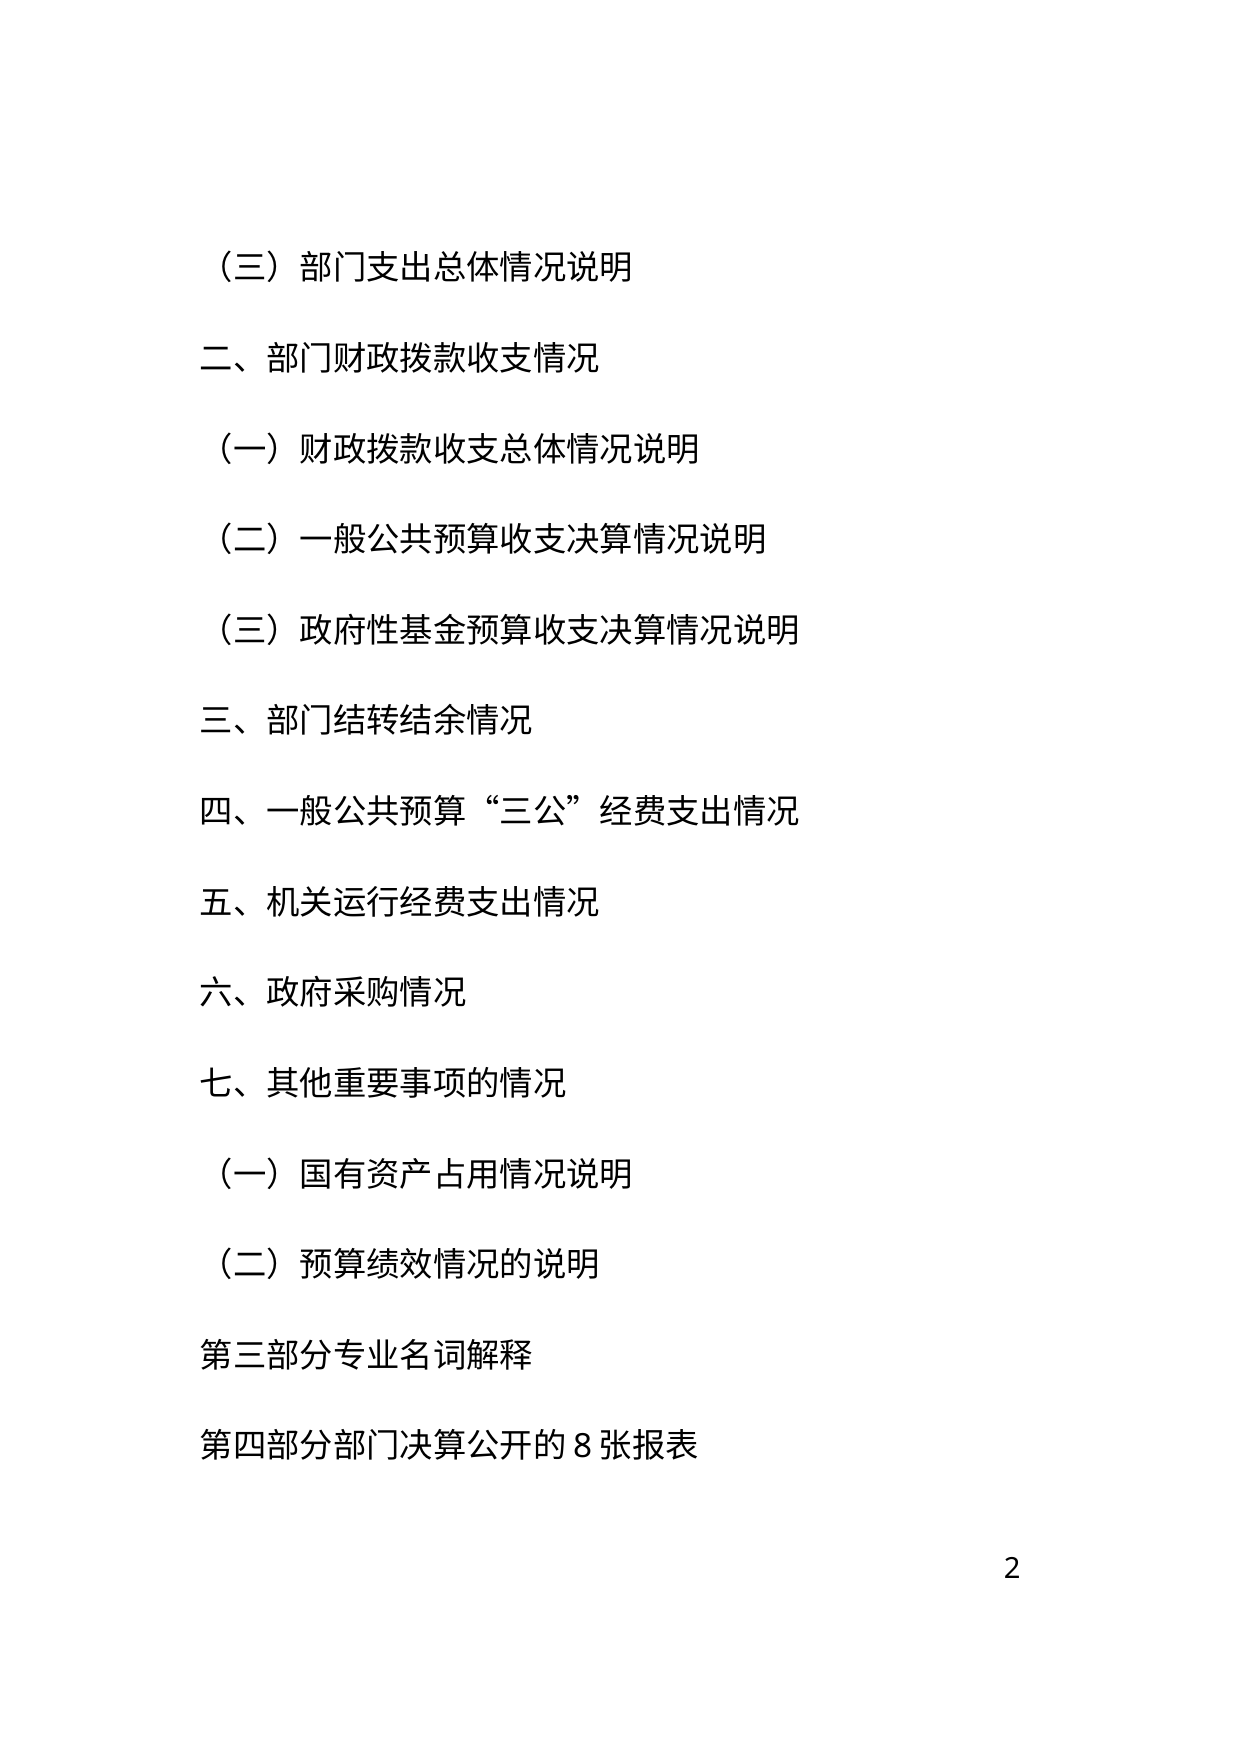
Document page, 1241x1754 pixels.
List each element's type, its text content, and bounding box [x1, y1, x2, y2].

text （一）国有资产占用情况说明 [133, 1126, 1107, 1217]
text 四、一般公共预算“三公”经费支出情况 [133, 764, 1107, 854]
text （一）财政拨款收支总体情况说明 [133, 401, 1107, 492]
text （二）预算绩效情况的说明 [133, 1217, 1107, 1307]
text 六、政府采购情况 [133, 945, 1107, 1036]
text 七、其他重要事项的情况 [133, 1036, 1107, 1126]
text 五、机关运行经费支出情况 [133, 854, 1107, 945]
text 第四部分部门决算公开的8张报表 [133, 1398, 1107, 1489]
text （二）一般公共预算收支决算情况说明 [133, 492, 1107, 582]
text （三）政府性基金预算收支决算情况说明 [133, 582, 1107, 673]
text 二、部门财政拨款收支情况 [133, 311, 1107, 401]
text 三、部门结转结余情况 [133, 673, 1107, 764]
text （三）部门支出总体情况说明 [133, 220, 1107, 311]
text 第三部分专业名词解释 [133, 1307, 1107, 1398]
